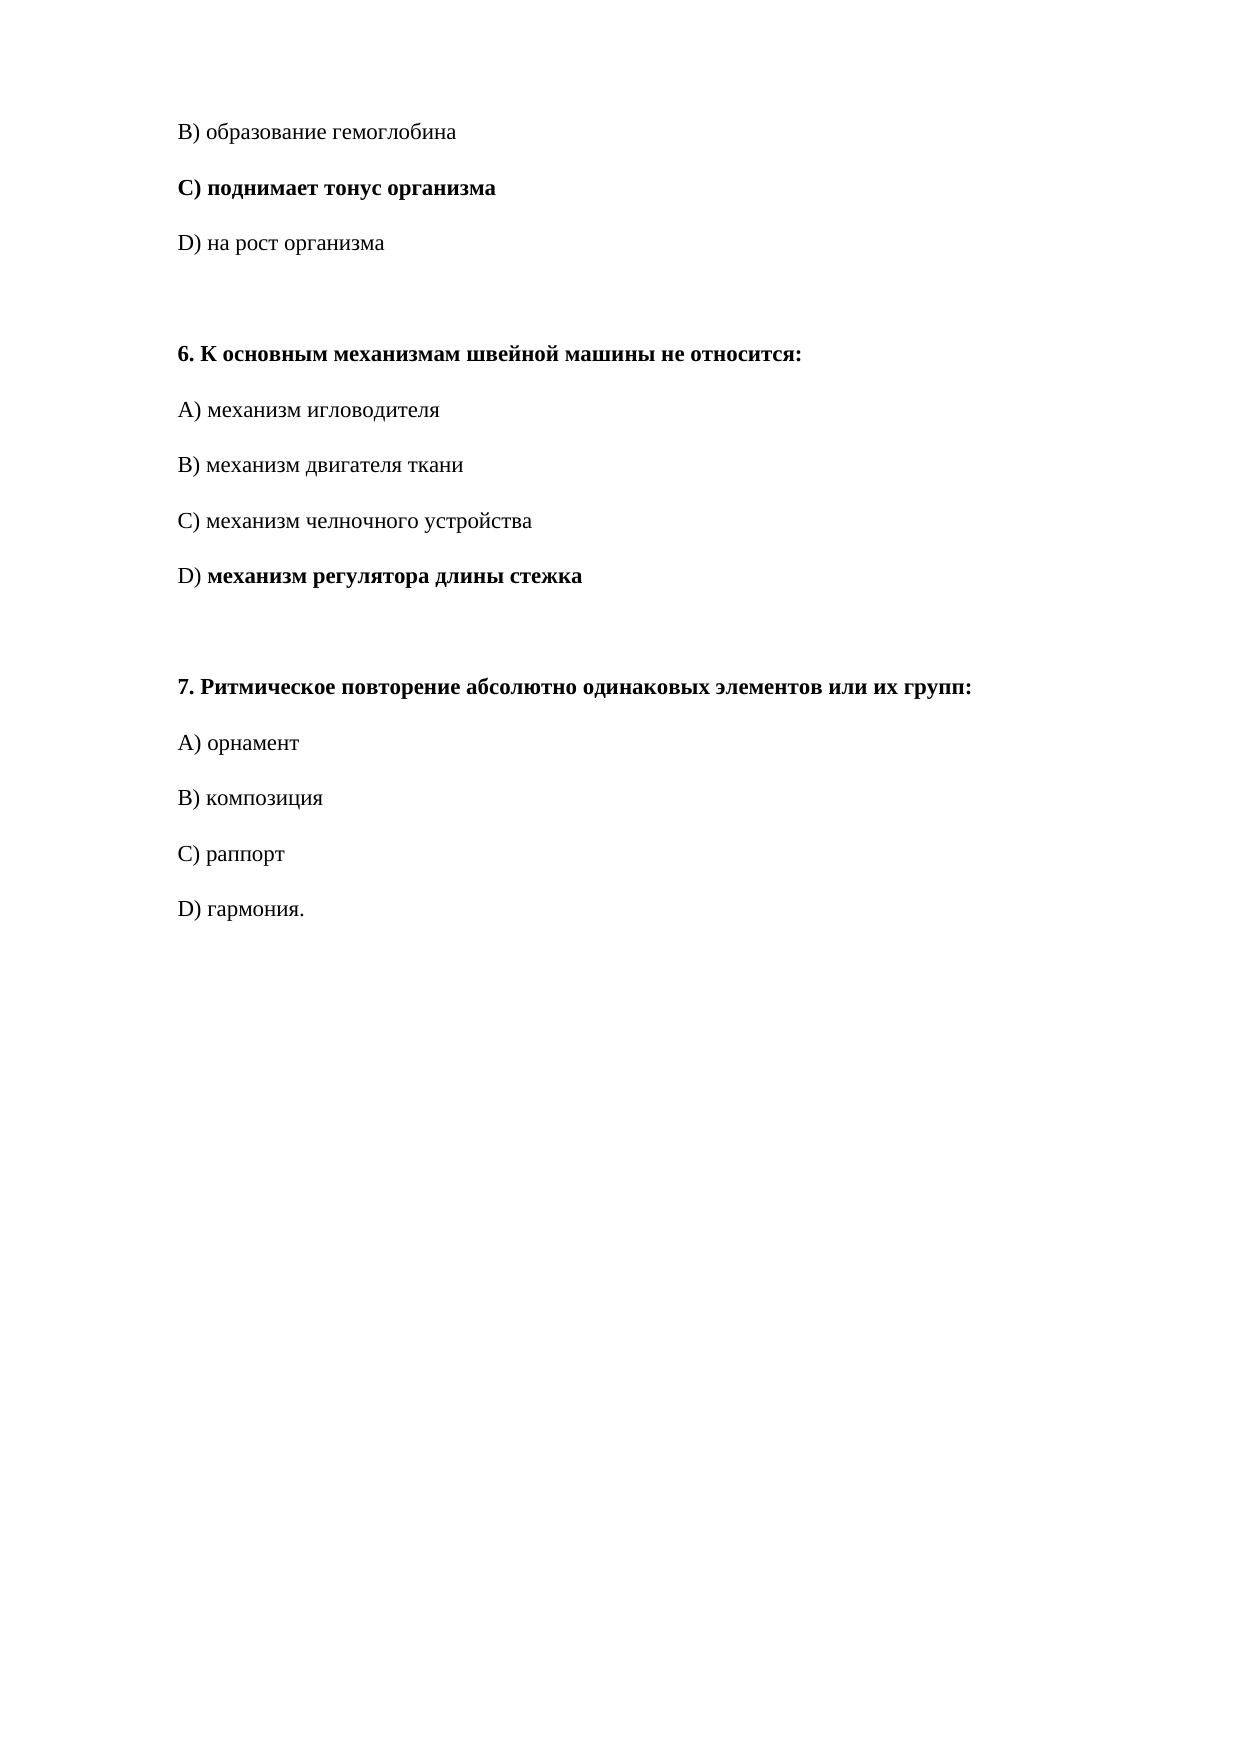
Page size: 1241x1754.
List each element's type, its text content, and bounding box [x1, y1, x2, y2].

text C) поднимает тонус организма [177, 174, 1152, 200]
text D) на рост организма [177, 229, 1152, 256]
text D) гармония. [177, 895, 1152, 922]
text 7. Ритмическое повторение абсолютно одинаковых элементов или их групп: [177, 673, 1152, 700]
text A) механизм игловодителя [177, 396, 1152, 422]
text A) орнамент [177, 729, 1152, 755]
text B) композиция [177, 784, 1152, 811]
text D) механизм регулятора длины стежка [177, 562, 1152, 589]
text C) раппорт [177, 840, 1152, 866]
text B) механизм двигателя ткани [177, 451, 1152, 478]
text B) образование гемоглобина [177, 118, 1152, 144]
text C) механизм челночного устройства [177, 507, 1152, 533]
text 6. К основным механизмам швейной машины не относится: [177, 340, 1152, 367]
